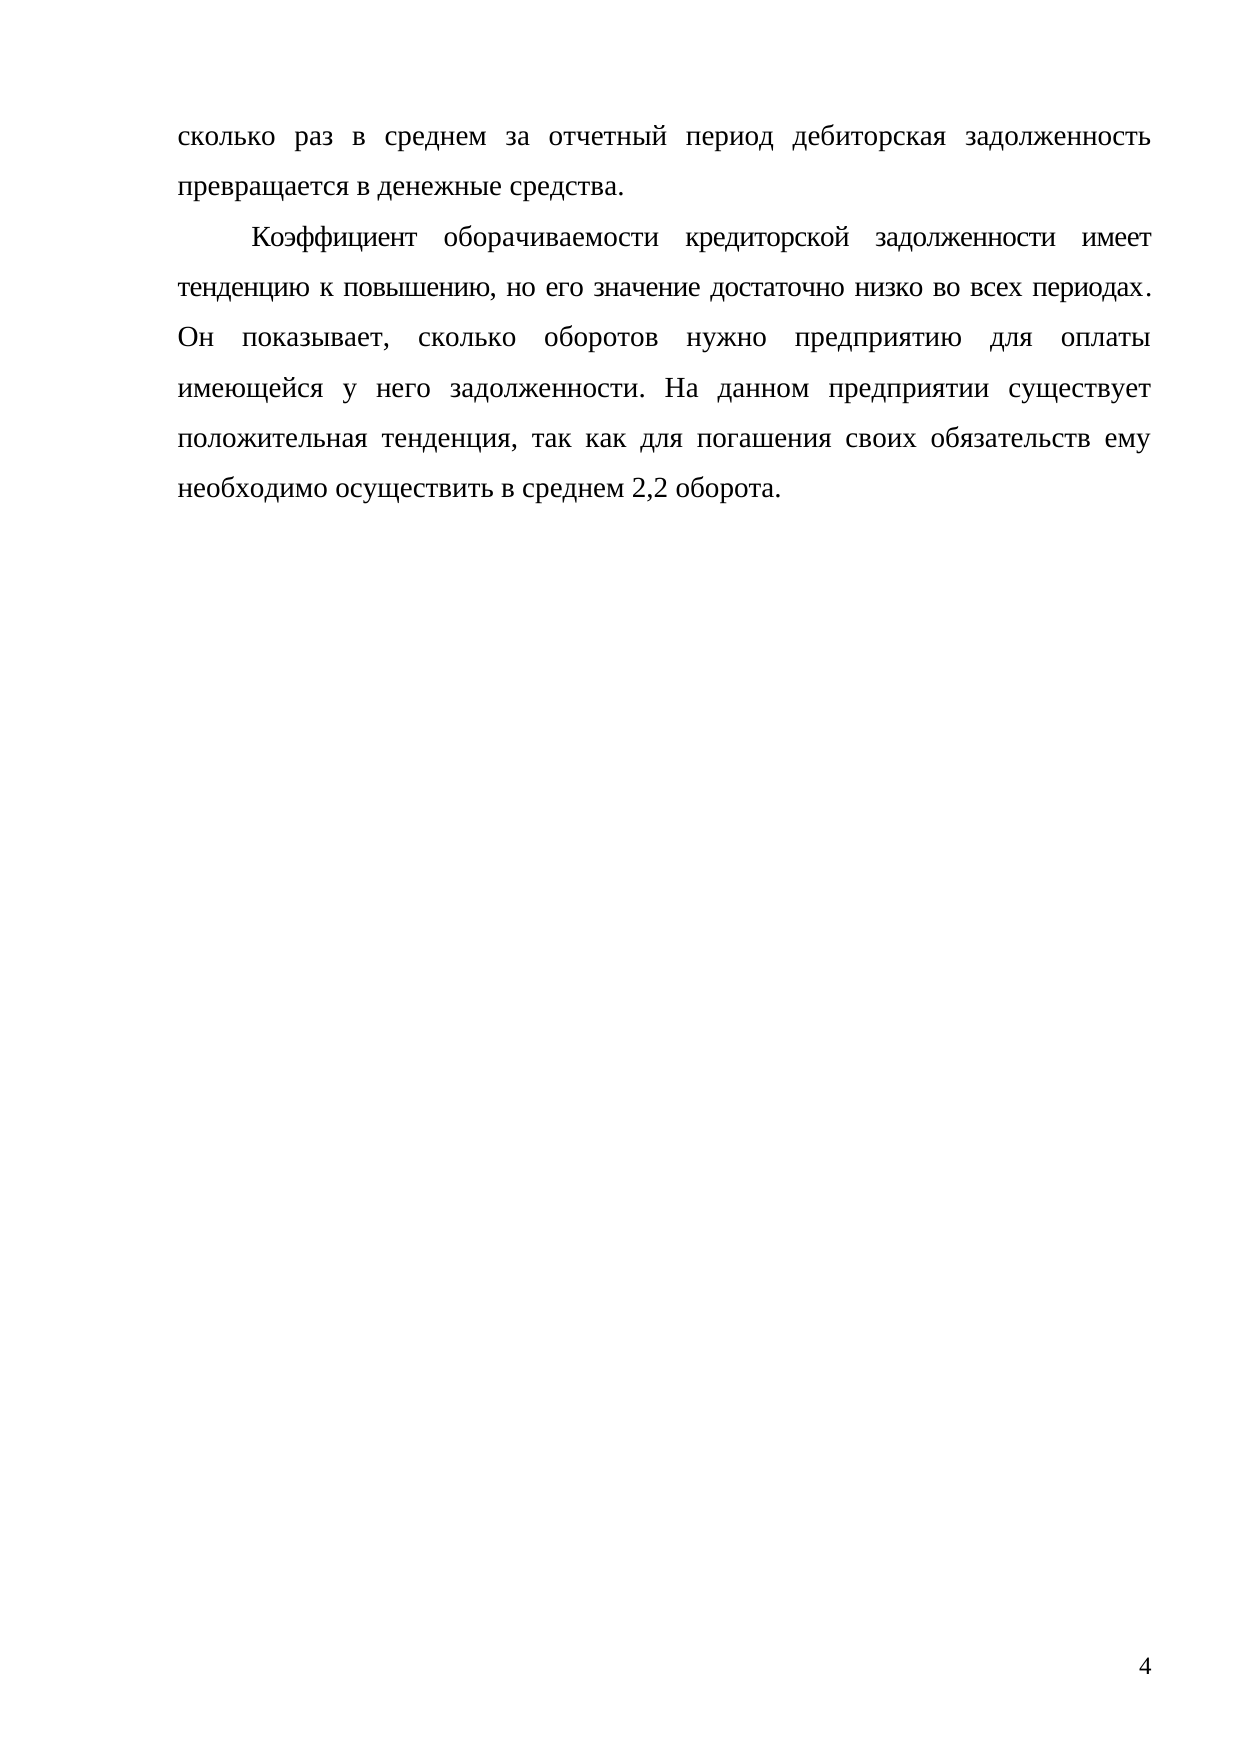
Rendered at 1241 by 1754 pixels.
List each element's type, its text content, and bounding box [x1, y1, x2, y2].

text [177, 118, 1152, 202]
text Коэффициент оборачиваемости кредиторской задолженности имеет тенденцию к повышению, но его значение достаточно низко во всех периодах. Он показывает, сколько оборотов нужно предприятию для оплаты имеющейся у него задолженности. На данном предприятии существует положительная тенденция, так как для погашения своих обязательств ему необходимо осуществить в среднем 2,2 оборота. [177, 219, 1152, 504]
